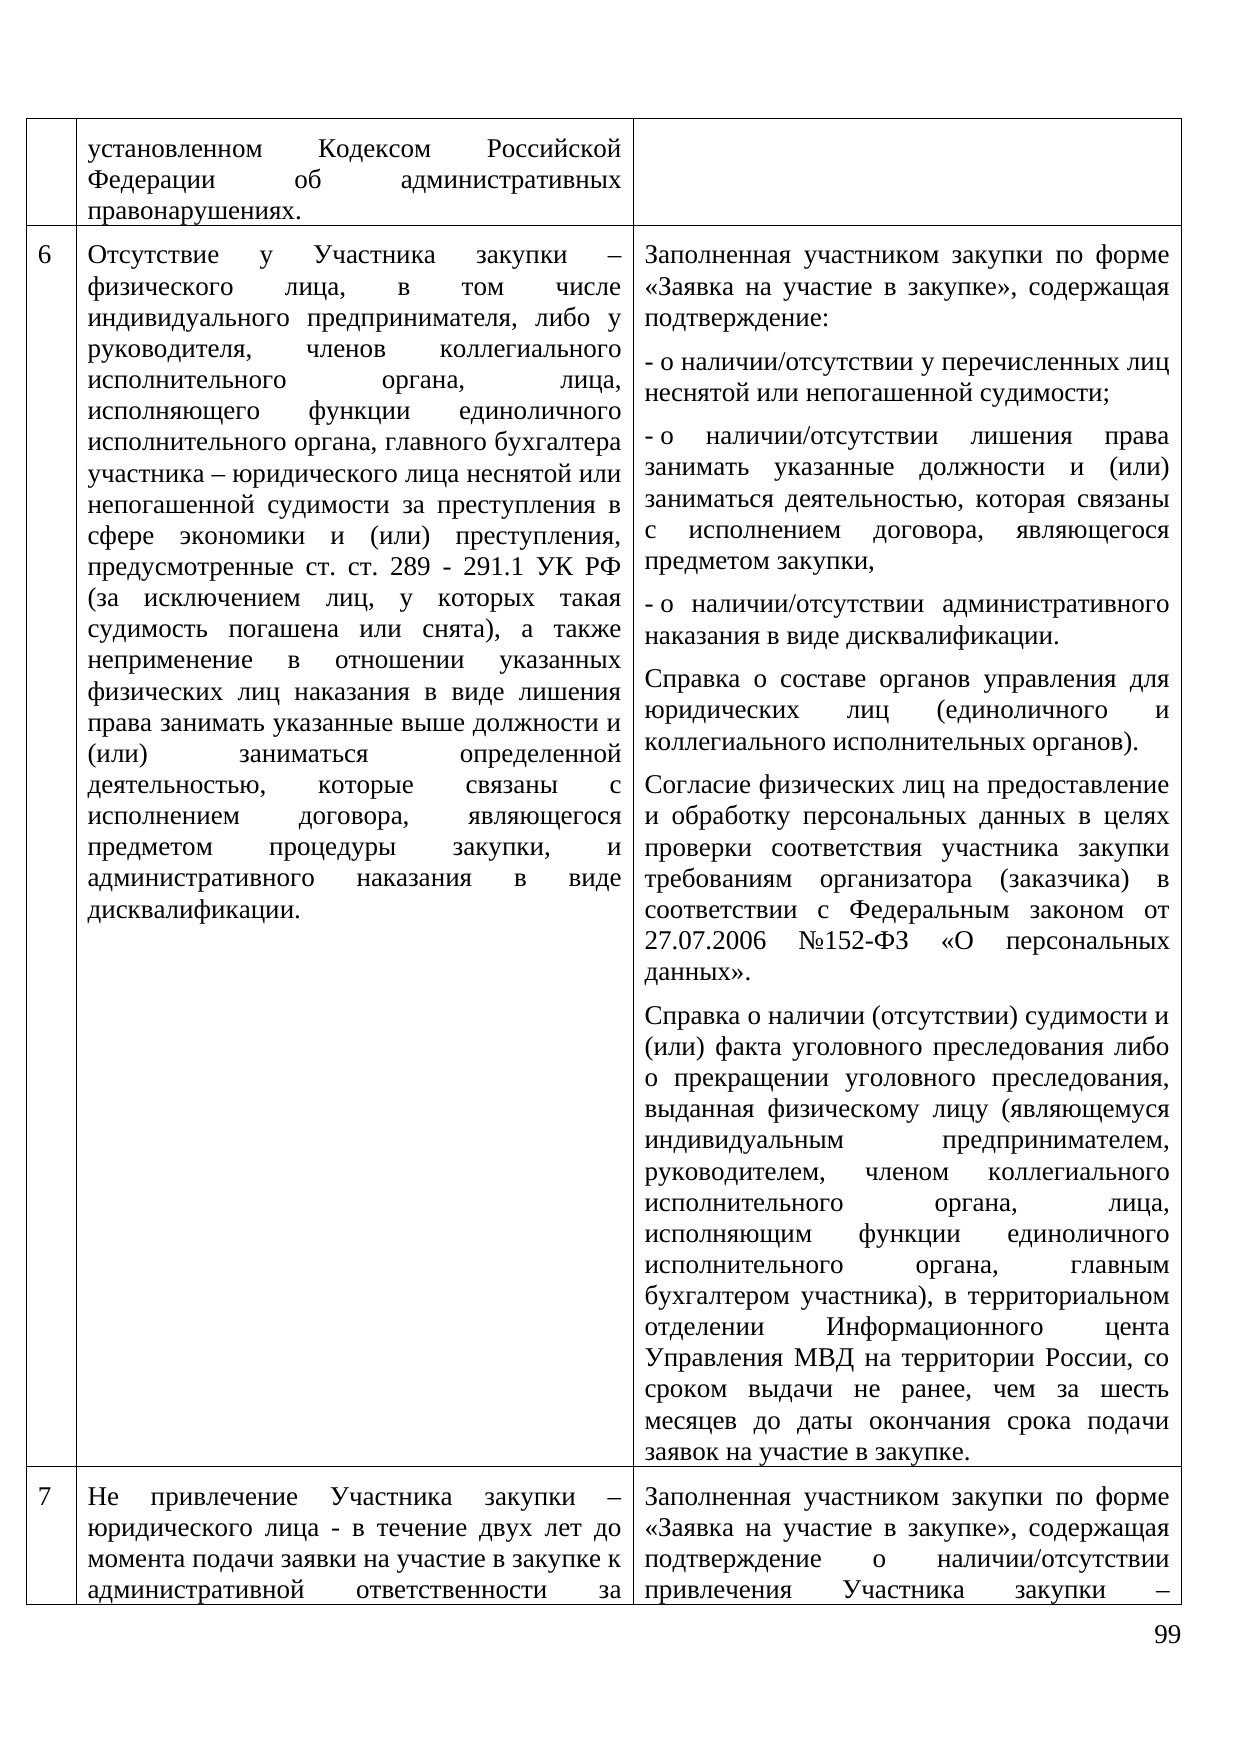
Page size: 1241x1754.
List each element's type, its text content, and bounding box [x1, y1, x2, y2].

table_cell [634, 119, 1181, 225]
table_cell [77, 119, 633, 225]
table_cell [634, 1467, 1181, 1604]
table_cell Отсутствие у Участника закупки – физического лица, в том числе индивидуального предпринимателя, либо у руководителя, членов коллегиального исполнительного органа, лица, исполняющего функции единоличного исполнительного органа, главного бухгалтера участника – юридического лица неснятой или непогашенной судимости за преступления в сфере экономики и (или) преступления, предусмотренные ст. ст. 289 - 291.1 УК РФ (за исключением лиц, у которых такая судимость погашена или снята), а также неприменение в отношении указанных физических лиц наказания в виде лишения права занимать указанные выше должности и (или) заниматься определенной деятельностью, которые связаны с исполнением договора, являющегося предметом процедуры закупки, и административного наказания в виде дисквалификации. [77, 226, 633, 1466]
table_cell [77, 1467, 633, 1604]
table_cell 5 [27, 119, 76, 225]
table_cell Заполненная участником закупки по форме «Заявка на участие в закупке», содержащая подтверждение: - о наличии/отсутствии у перечисленных лиц неснятой или непогашенной судимости; - о наличии/отсутствии лишения права занимать указанные должности и (или) заниматься деятельностью, которая связаны с исполнением договора, являющегося предметом закупки, - о наличии/отсутствии административного наказания в виде дисквалификации. Справка о составе органов управления для юридических лиц (единоличного и коллегиального исполнительных органов). Согласие физических лиц на предоставление и обработку персональных данных в целях проверки соответствия участника закупки требованиям организатора (заказчика) в соответствии с Федеральным законом от 27.07.2006 №152-ФЗ «О персональных данных». Справка о наличии (отсутствии) судимости и (или) факта уголовного преследования либо о прекращении уголовного преследования, выданная физическому лицу (являющемуся индивидуальным предпринимателем, руководителем, членом коллегиального исполнительного органа, лица, исполняющим функции единоличного исполнительного органа, главным бухгалтером участника), в территориальном отделении Информационного цента Управления МВД на территории России, со сроком выдачи не ранее, чем за шесть месяцев до даты окончания срока подачи заявок на участие в закупке. [634, 226, 1181, 1466]
table_cell 7 [27, 1467, 76, 1604]
table_cell 6 [27, 226, 76, 1466]
